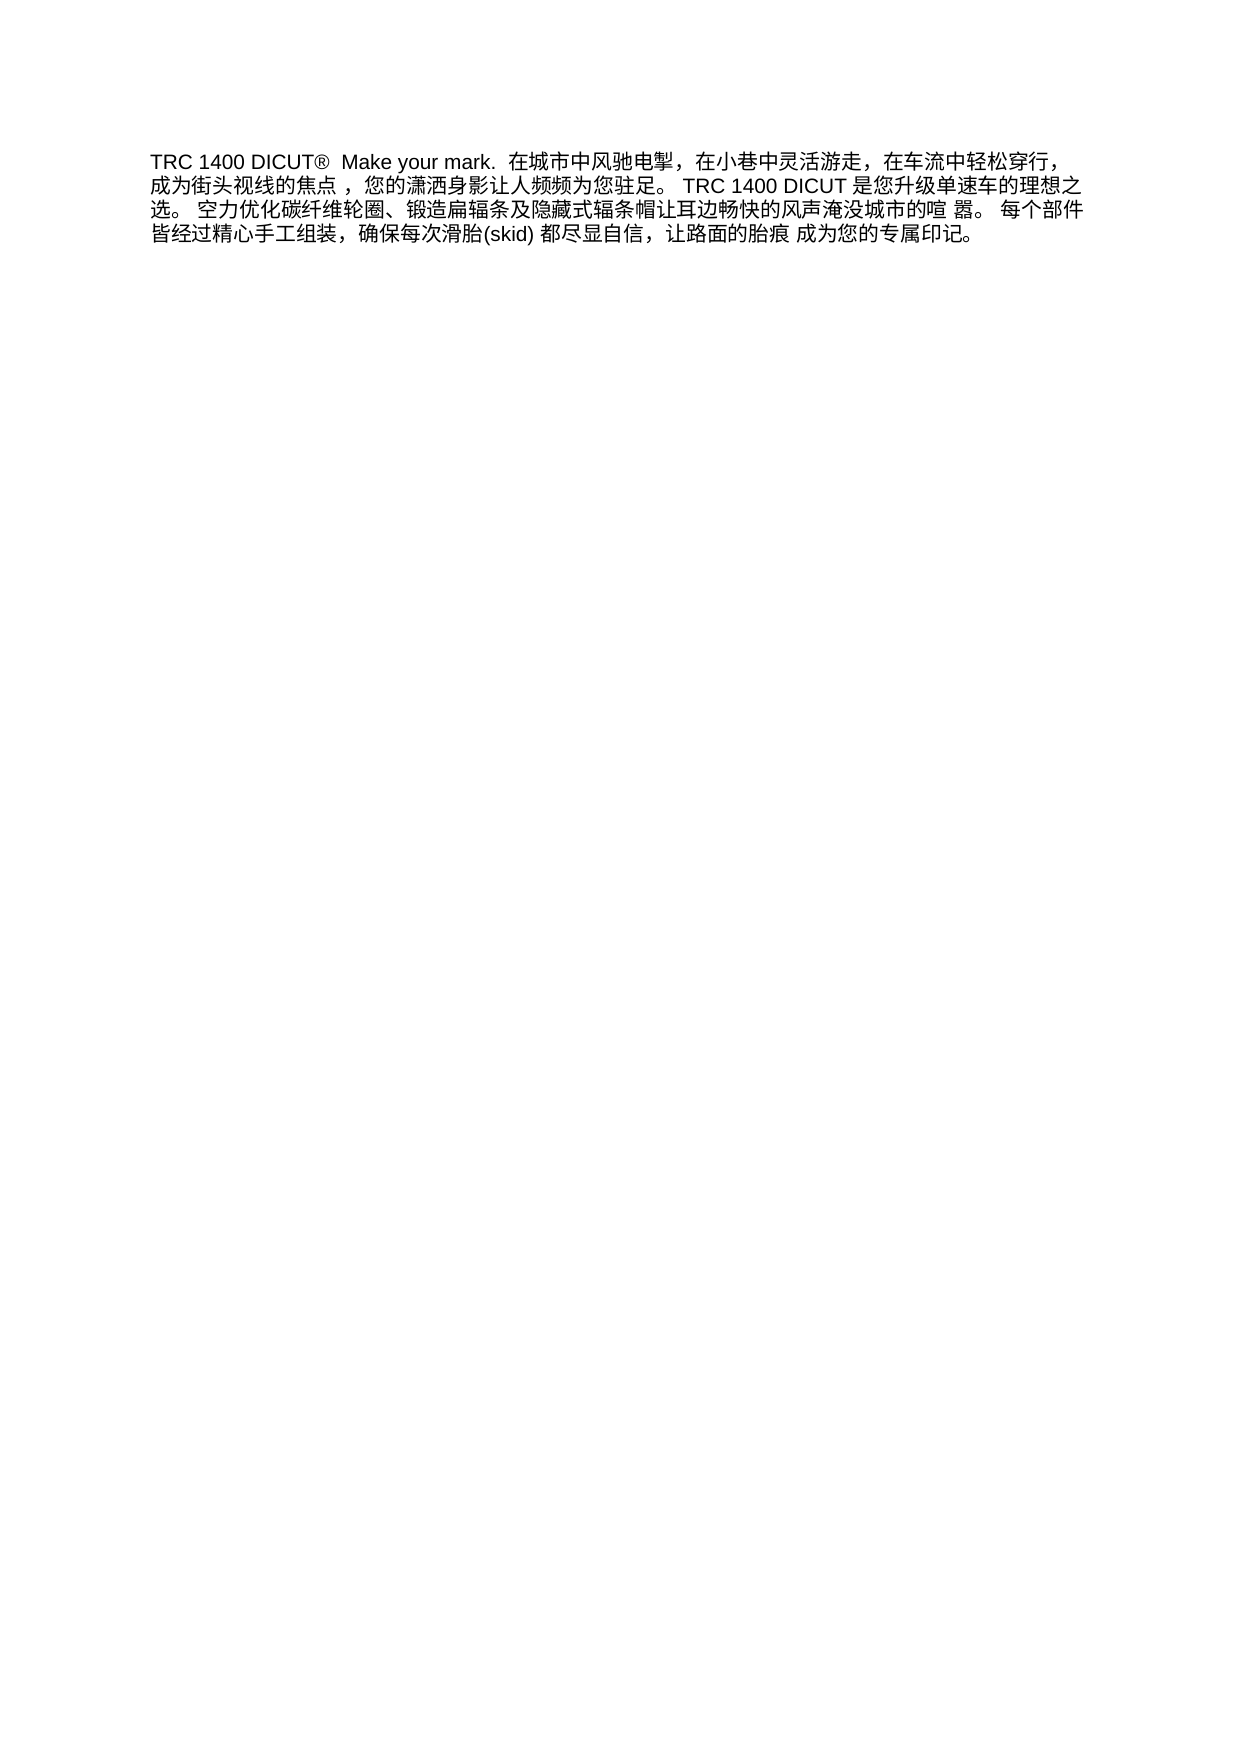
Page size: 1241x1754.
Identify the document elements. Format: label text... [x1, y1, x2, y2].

text TRC 1400 DICUT® Make your mark. 在城市中风驰电掣，在小巷中灵活游走，在车流中轻松穿行，成为街头视线的焦点 ，您的潇洒身影让人频频为您驻足。 TRC 1400 DICUT 是您升级单速车的理想之选。 空力优化碳纤维轮圈、锻造扁辐条及隐藏式辐条帽让耳边畅快的风声淹没城市的喧 嚣。 每个部件皆经过精心手工组装，确保每次滑胎(skid) 都尽显自信，让路面的胎痕 成为您的专属印记。 [150, 150, 1090, 246]
